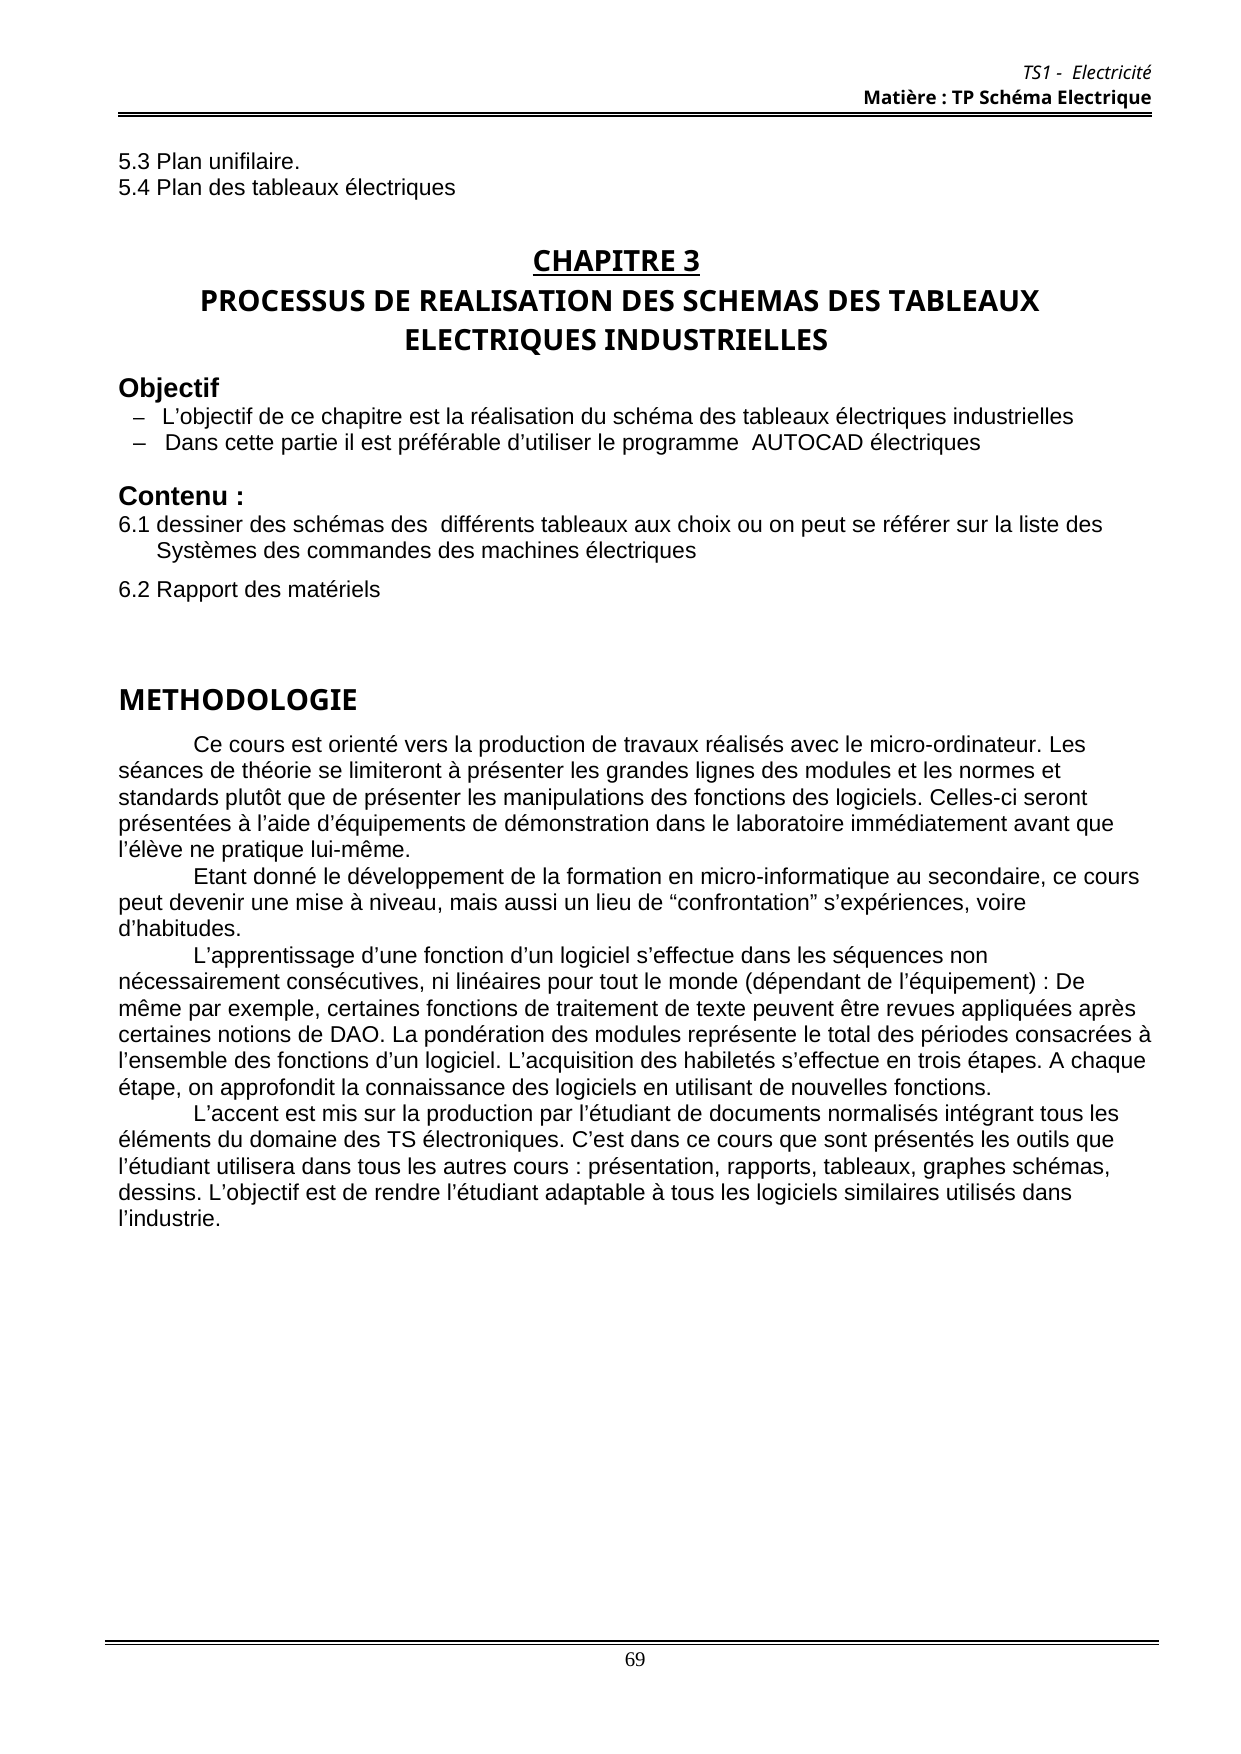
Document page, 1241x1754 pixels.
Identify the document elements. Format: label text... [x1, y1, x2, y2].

text CHAPITRE 3 [118, 240, 1114, 280]
subtitle Objectif [118, 372, 1152, 403]
text Ce cours est orienté vers la production de travaux réalisés avec le micro-ordinateur. Les séances de théorie se limiteront à présenter les grandes lignes des modules et les normes et standards plutôt que de présenter les manipulations des fonctions des logiciels. Celles-ci seront présentées à l’aide d’équipements de démonstration dans le laboratoire immédiatement avant que l’élève ne pratique lui-même. [118, 731, 1152, 863]
text L’accent est mis sur la production par l’étudiant de documents normalisés intégrant tous les éléments du domaine des TS électroniques. C’est dans ce cours que sont présentés les outils que l’étudiant utilisera dans tous les autres cours : présentation, rapports, tableaux, graphes schémas, dessins. L’objectif est de rendre l’étudiant adaptable à tous les logiciels similaires utilisés dans l’industrie. [118, 1100, 1152, 1232]
text 5.4 Plan des tableaux électriques [118, 174, 1114, 200]
text Systèmes des commandes des machines électriques [118, 537, 1114, 563]
text 5.3 Plan unifilaire. [118, 148, 1114, 174]
text 6.1 dessiner des schémas des différents tableaux aux choix ou on peut se référer sur la liste des [118, 511, 1114, 537]
text – L’objectif de ce chapitre est la réalisation du schéma des tableaux électriques industrielles [133, 403, 1114, 429]
subtitle METHODOLOGIE [118, 679, 1152, 718]
text PROCESSUS DE REALISATION DES SCHEMAS DES TABLEAUX ELECTRIQUES INDUSTRIELLES [118, 280, 1114, 359]
text L’apprentissage d’une fonction d’un logiciel s’effectue dans les séquences non nécessairement consécutives, ni linéaires pour tout le monde (dépendant de l’équipement) : De même par exemple, certaines fonctions de traitement de texte peuvent être revues appliquées après certaines notions de DAO. La pondération des modules représente le total des périodes consacrées à l’ensemble des fonctions d’un logiciel. L’acquisition des habiletés s’effectue en trois étapes. A chaque étape, on approfondit la connaissance des logiciels en utilisant de nouvelles fonctions. [118, 942, 1152, 1100]
text Contenu : [118, 479, 1114, 511]
text Etant donné le développement de la formation en micro-informatique au secondaire, ce cours peut devenir une mise à niveau, mais aussi un lieu de “confrontation” s’expériences, voire d’habitudes. [118, 863, 1152, 942]
title 6.2 Rapport des matériels [118, 576, 1152, 602]
text – Dans cette partie il est préférable d’utiliser le programme AUTOCAD électriques [133, 429, 1152, 456]
